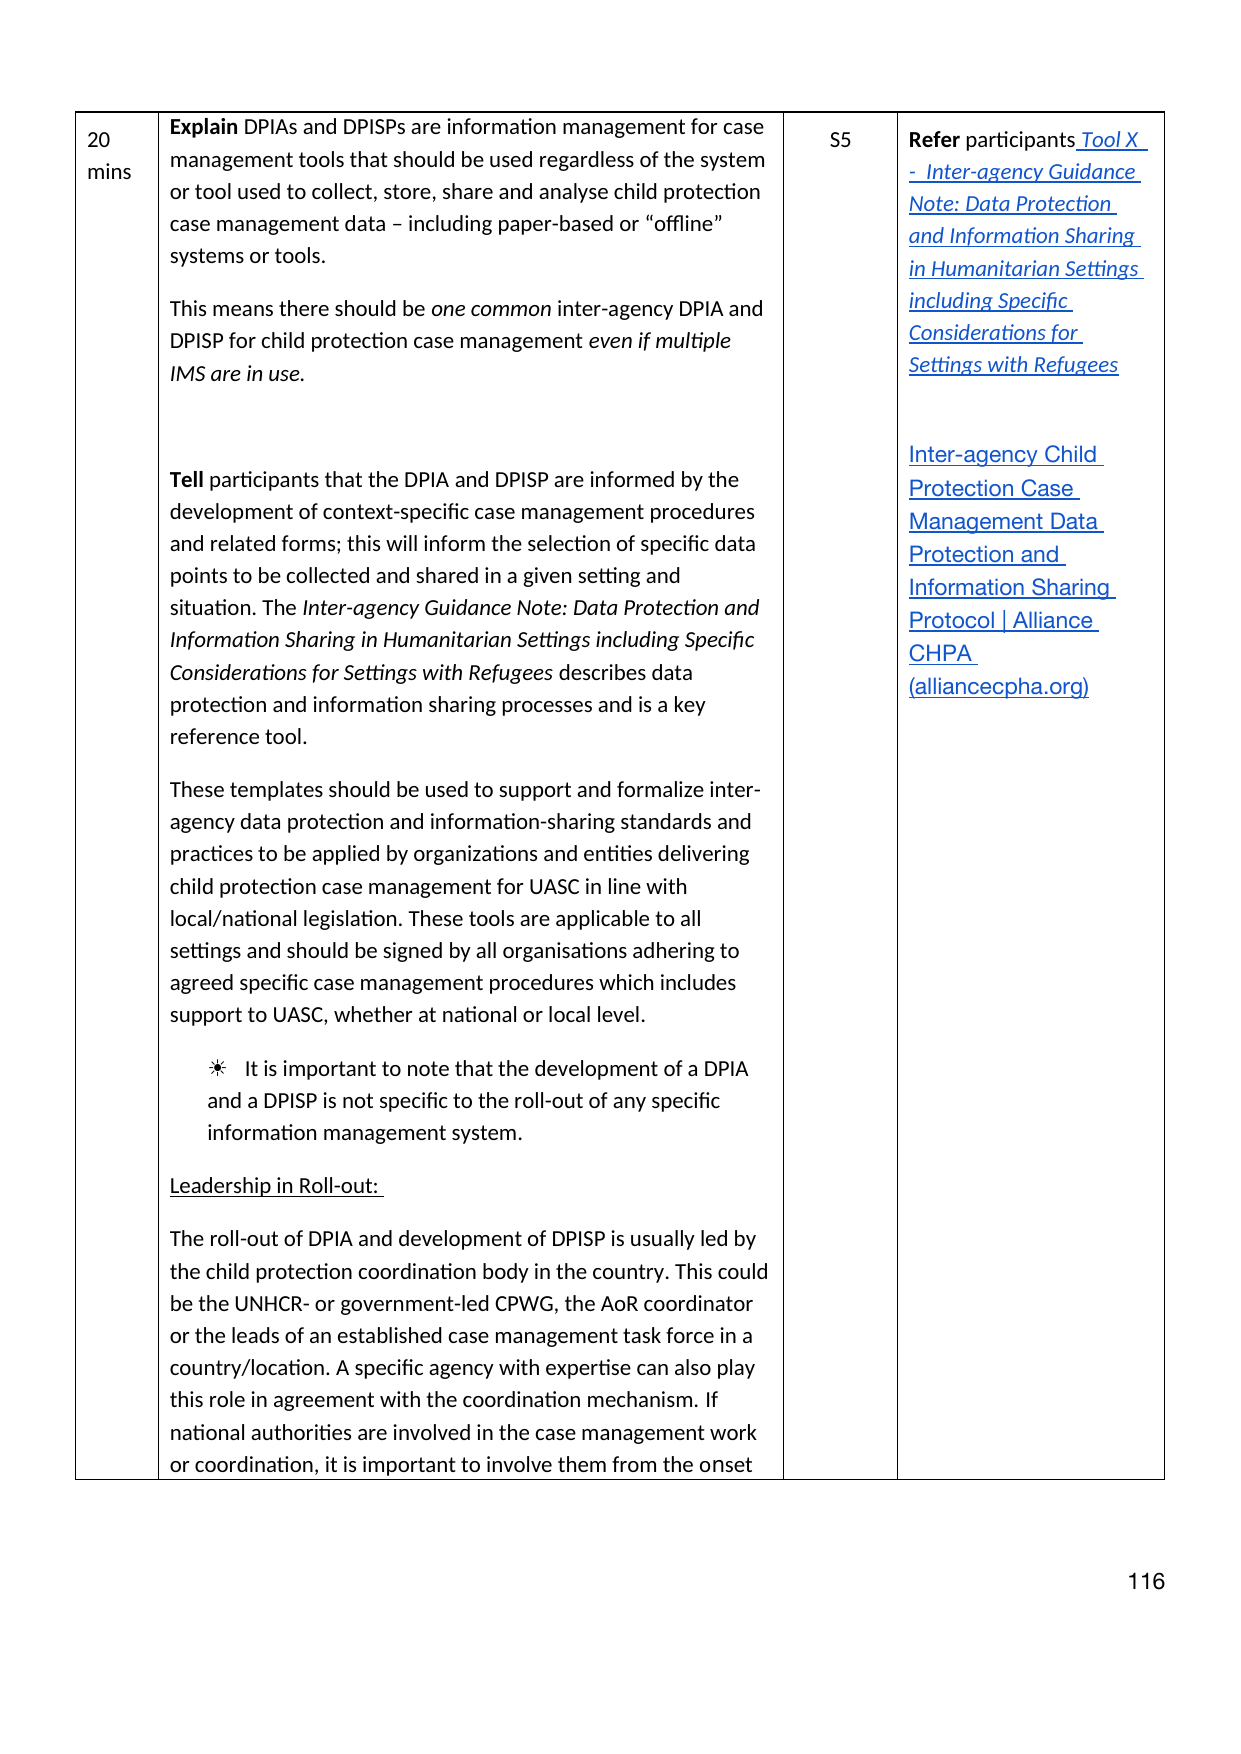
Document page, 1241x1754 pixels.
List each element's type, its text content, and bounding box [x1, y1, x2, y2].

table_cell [898, 113, 1164, 1479]
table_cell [159, 113, 783, 1479]
table_cell S5 [784, 113, 897, 1479]
table_cell 20 mins [76, 113, 158, 1479]
